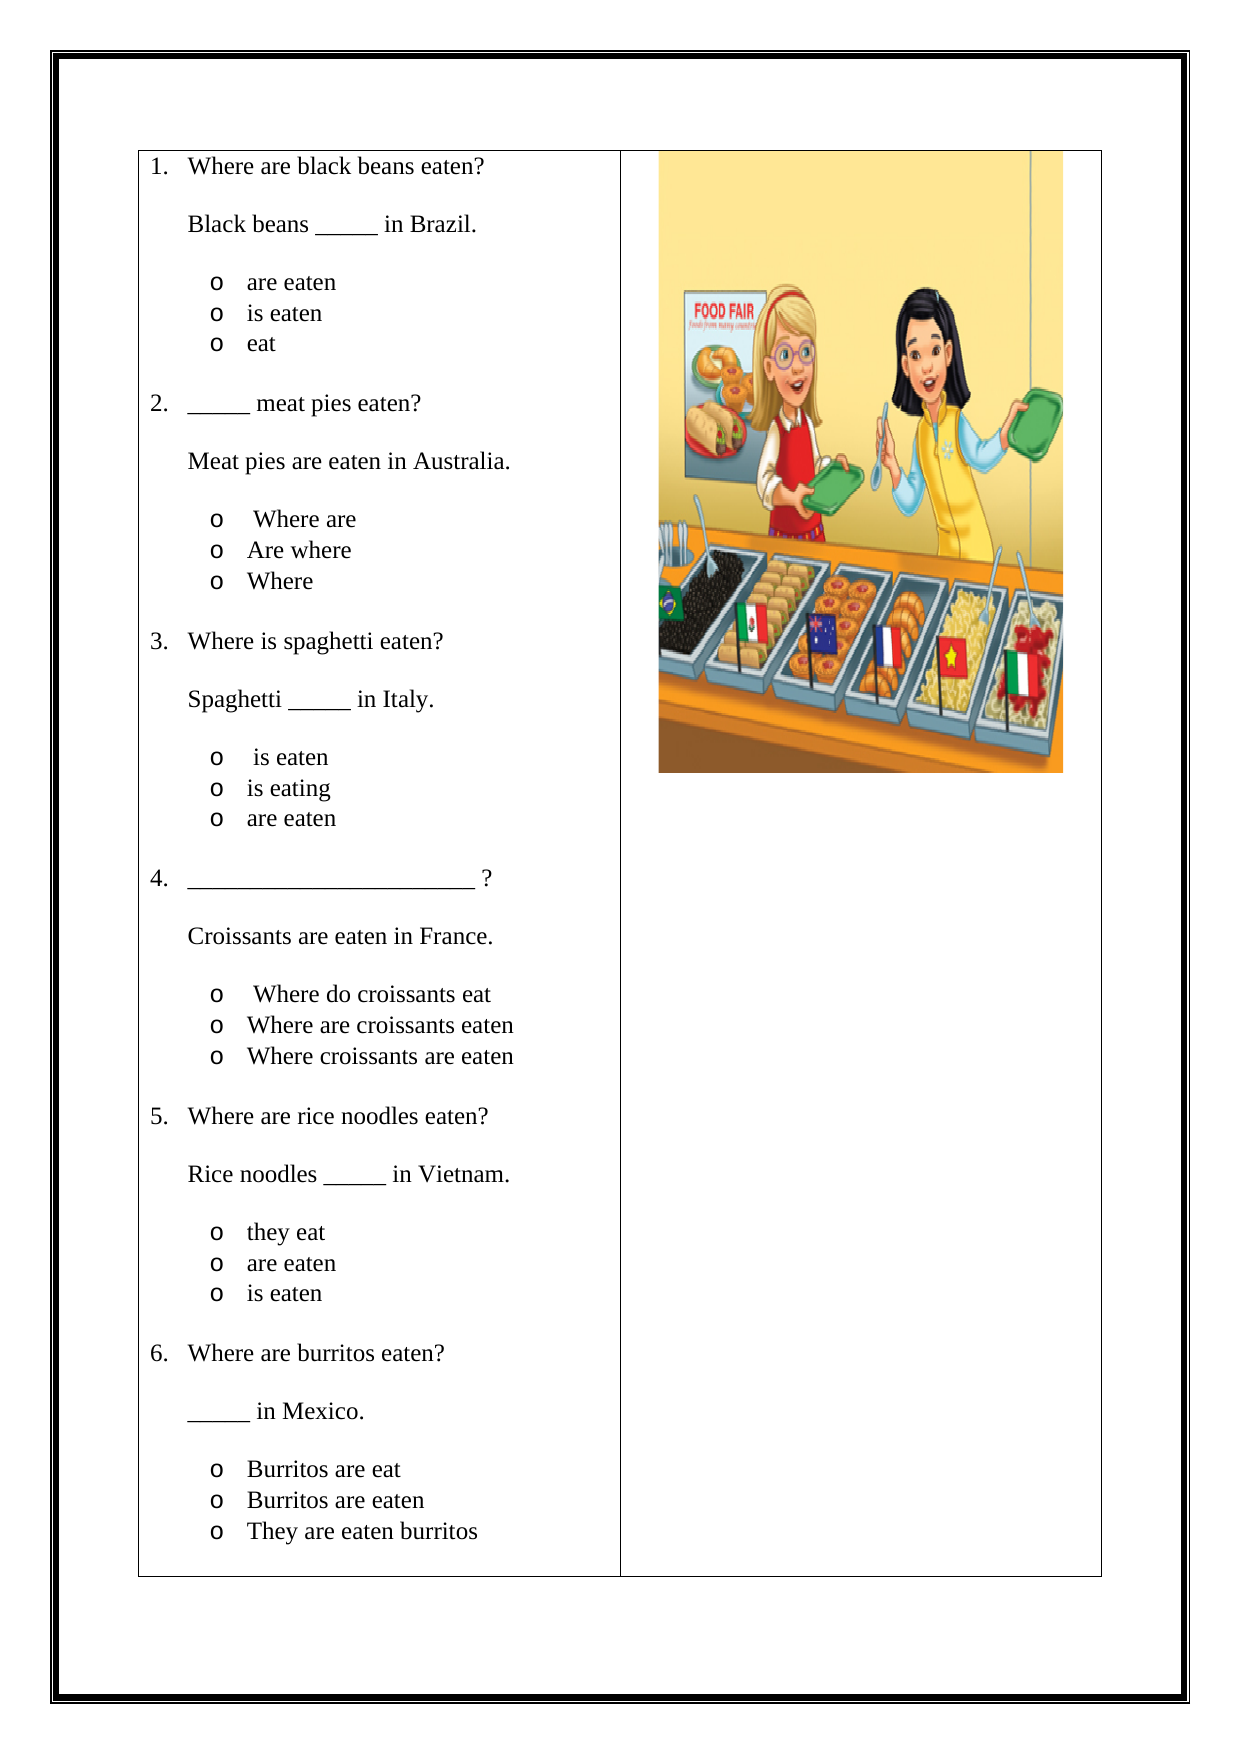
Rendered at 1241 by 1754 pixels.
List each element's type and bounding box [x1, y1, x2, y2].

picture [658, 151, 1064, 773]
table_header [621, 151, 1101, 1576]
table_header [139, 151, 620, 1576]
